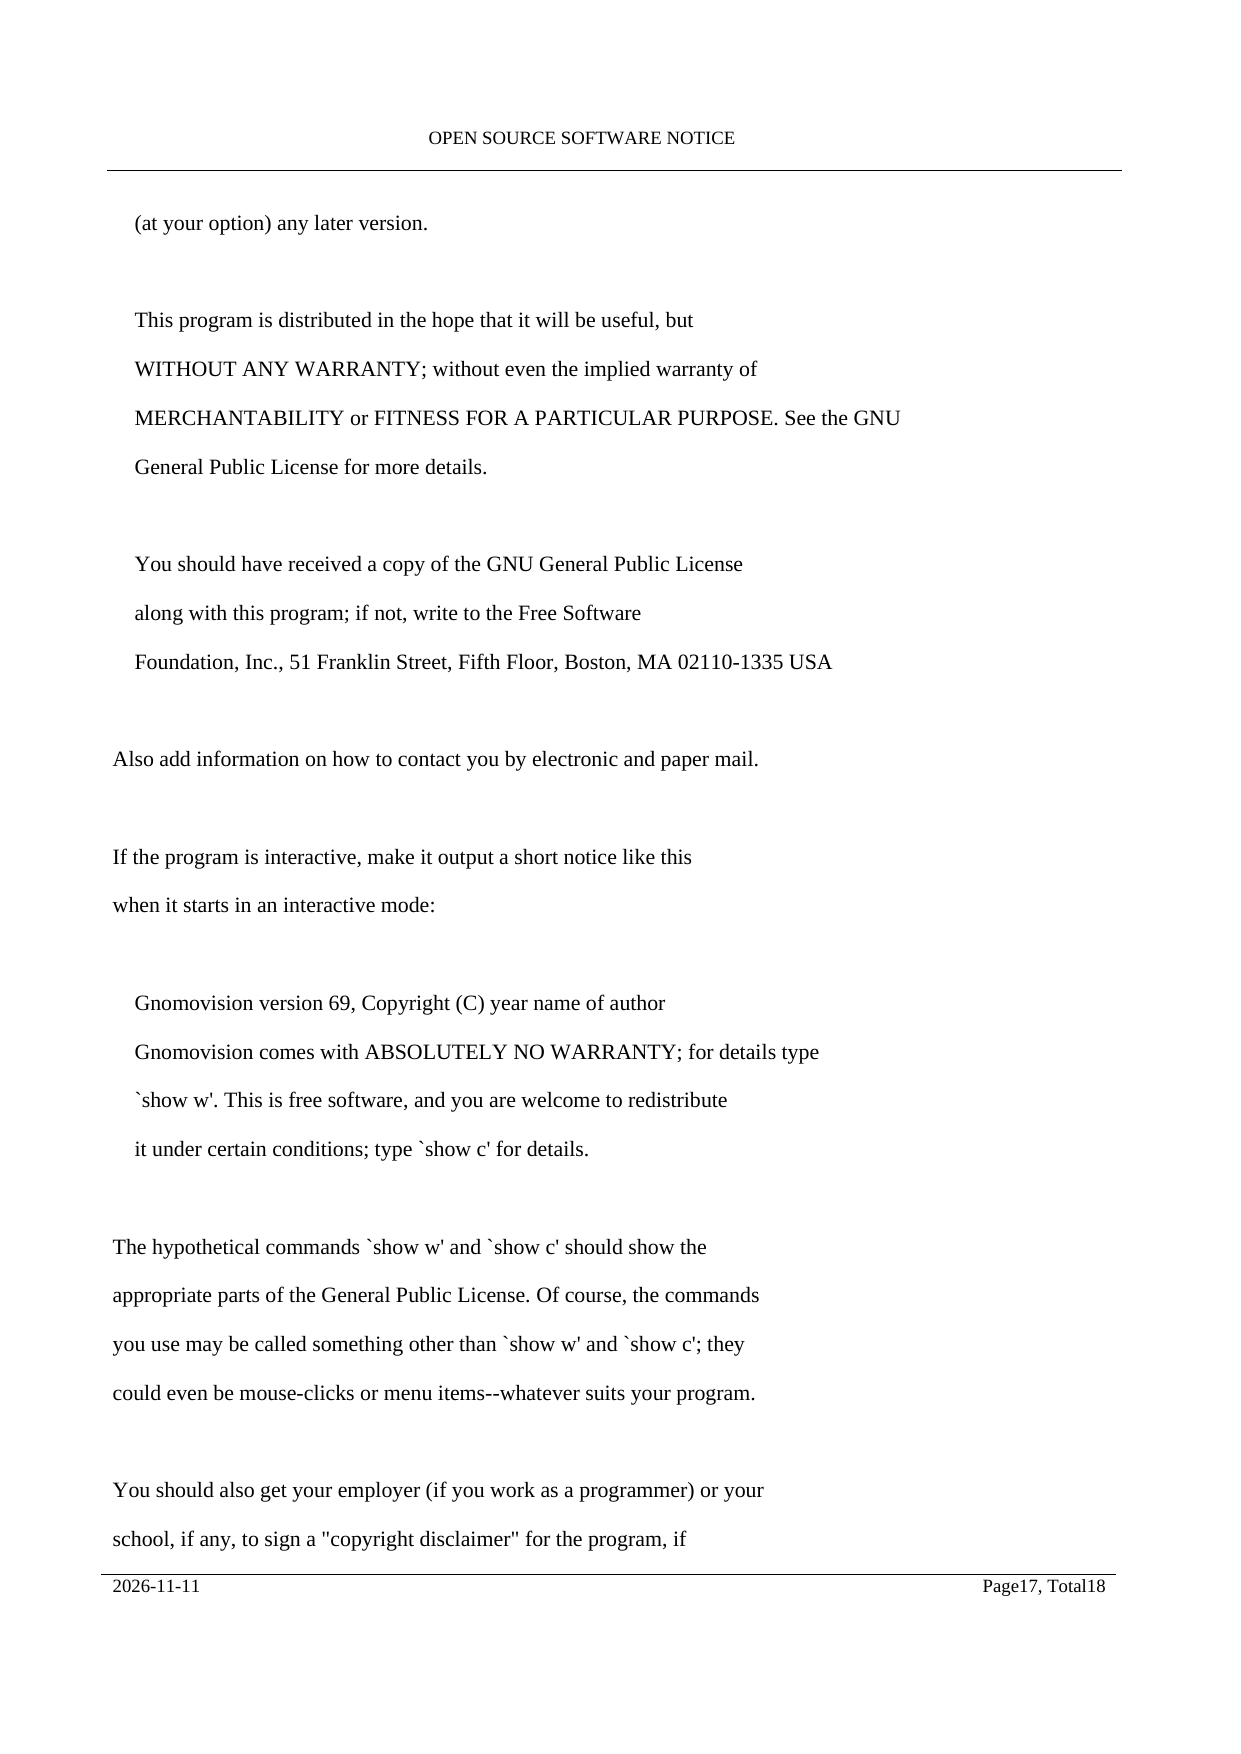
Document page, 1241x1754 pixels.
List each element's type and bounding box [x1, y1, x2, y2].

text [112, 206, 1128, 1555]
